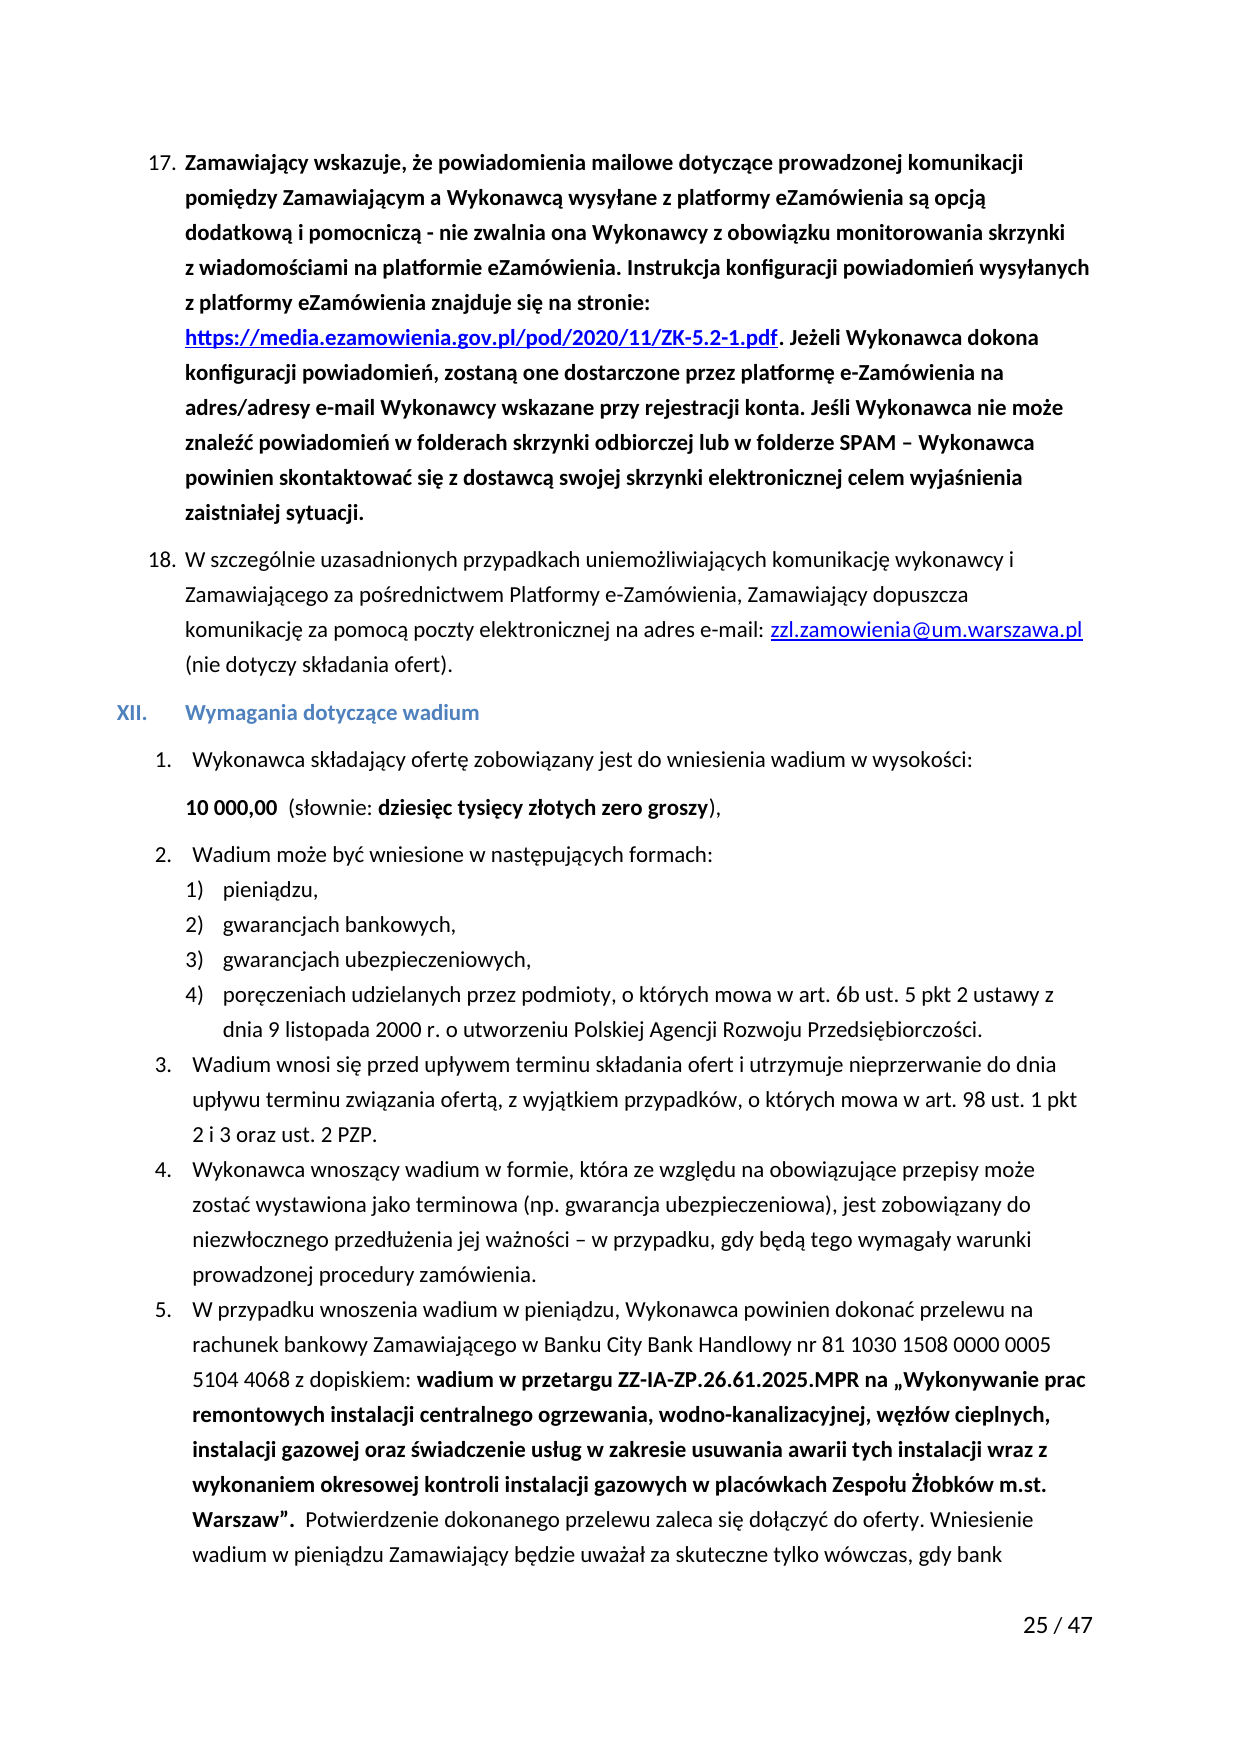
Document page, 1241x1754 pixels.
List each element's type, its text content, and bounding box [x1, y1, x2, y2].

subtitle Wymagania dotyczące wadium [148, 698, 1093, 726]
list Wykonawca wnoszący wadium w formie, która ze względu na obowiązujące przepisy może zostać wystawiona jako terminowa (np. gwarancja ubezpieczeniowa), jest zobowiązany do niezwłocznego przedłużenia jej ważności – w przypadku, gdy będą tego wymagały warunki prowadzonej procedury zamówienia. [154, 1155, 1093, 1288]
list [154, 1295, 1093, 1568]
list Wadium może być wniesione w następujących formach: [154, 840, 1093, 868]
list gwarancjach bankowych, [185, 910, 1093, 938]
list pieniądzu, [185, 875, 1093, 903]
list Zamawiający wskazuje, że powiadomienia mailowe dotyczące prowadzonej komunikacji pomiędzy Zamawiającym a Wykonawcą wysyłane z platformy eZamówienia są opcją dodatkową i pomocniczą - nie zwalnia ona Wykonawcy z obowiązku monitorowania skrzynki z wiadomościami na platformie eZamówienia. Instrukcja konfiguracji powiadomień wysyłanych z platformy eZamówienia znajduje się na stronie: https://media.ezamowienia.gov.pl/pod/2020/11/ZK-5.2-1.pdf. Jeżeli Wykonawca dokona konfiguracji powiadomień, zostaną one dostarczone przez platformę e-Zamówienia na adres/adresy e-mail Wykonawcy wskazane przy rejestracji konta. Jeśli Wykonawca nie może znaleźć powiadomień w folderach skrzynki odbiorczej lub w folderze SPAM – Wykonawca powinien skontaktować się z dostawcą swojej skrzynki elektronicznej celem wyjaśnienia zaistniałej sytuacji. [148, 148, 1093, 526]
list Wykonawca składający ofertę zobowiązany jest do wniesienia wadium w wysokości: [154, 745, 1093, 773]
list poręczeniach udzielanych przez podmioty, o których mowa w art. 6b ust. 5 pkt 2 ustawy z dnia 9 listopada 2000 r. o utworzeniu Polskiej Agencji Rozwoju Przedsiębiorczości. [185, 980, 1093, 1043]
list W szczególnie uzasadnionych przypadkach uniemożliwiających komunikację wykonawcy i Zamawiającego za pośrednictwem Platformy e-Zamówienia, Zamawiający dopuszcza komunikację za pomocą poczty elektronicznej na adres e-mail: zzl.zamowienia@um.warszawa.pl (nie dotyczy składania ofert). [148, 545, 1093, 678]
list Wadium wnosi się przed upływem terminu składania ofert i utrzymuje nieprzerwanie do dnia upływu terminu związania ofertą, z wyjątkiem przypadków, o których mowa w art. 98 ust. 1 pkt 2 i 3 oraz ust. 2 PZP. [154, 1050, 1093, 1148]
list gwarancjach ubezpieczeniowych, [185, 945, 1093, 973]
text 10 000,00 (słownie: dziesięc tysięcy złotych zero groszy), [185, 793, 1093, 821]
